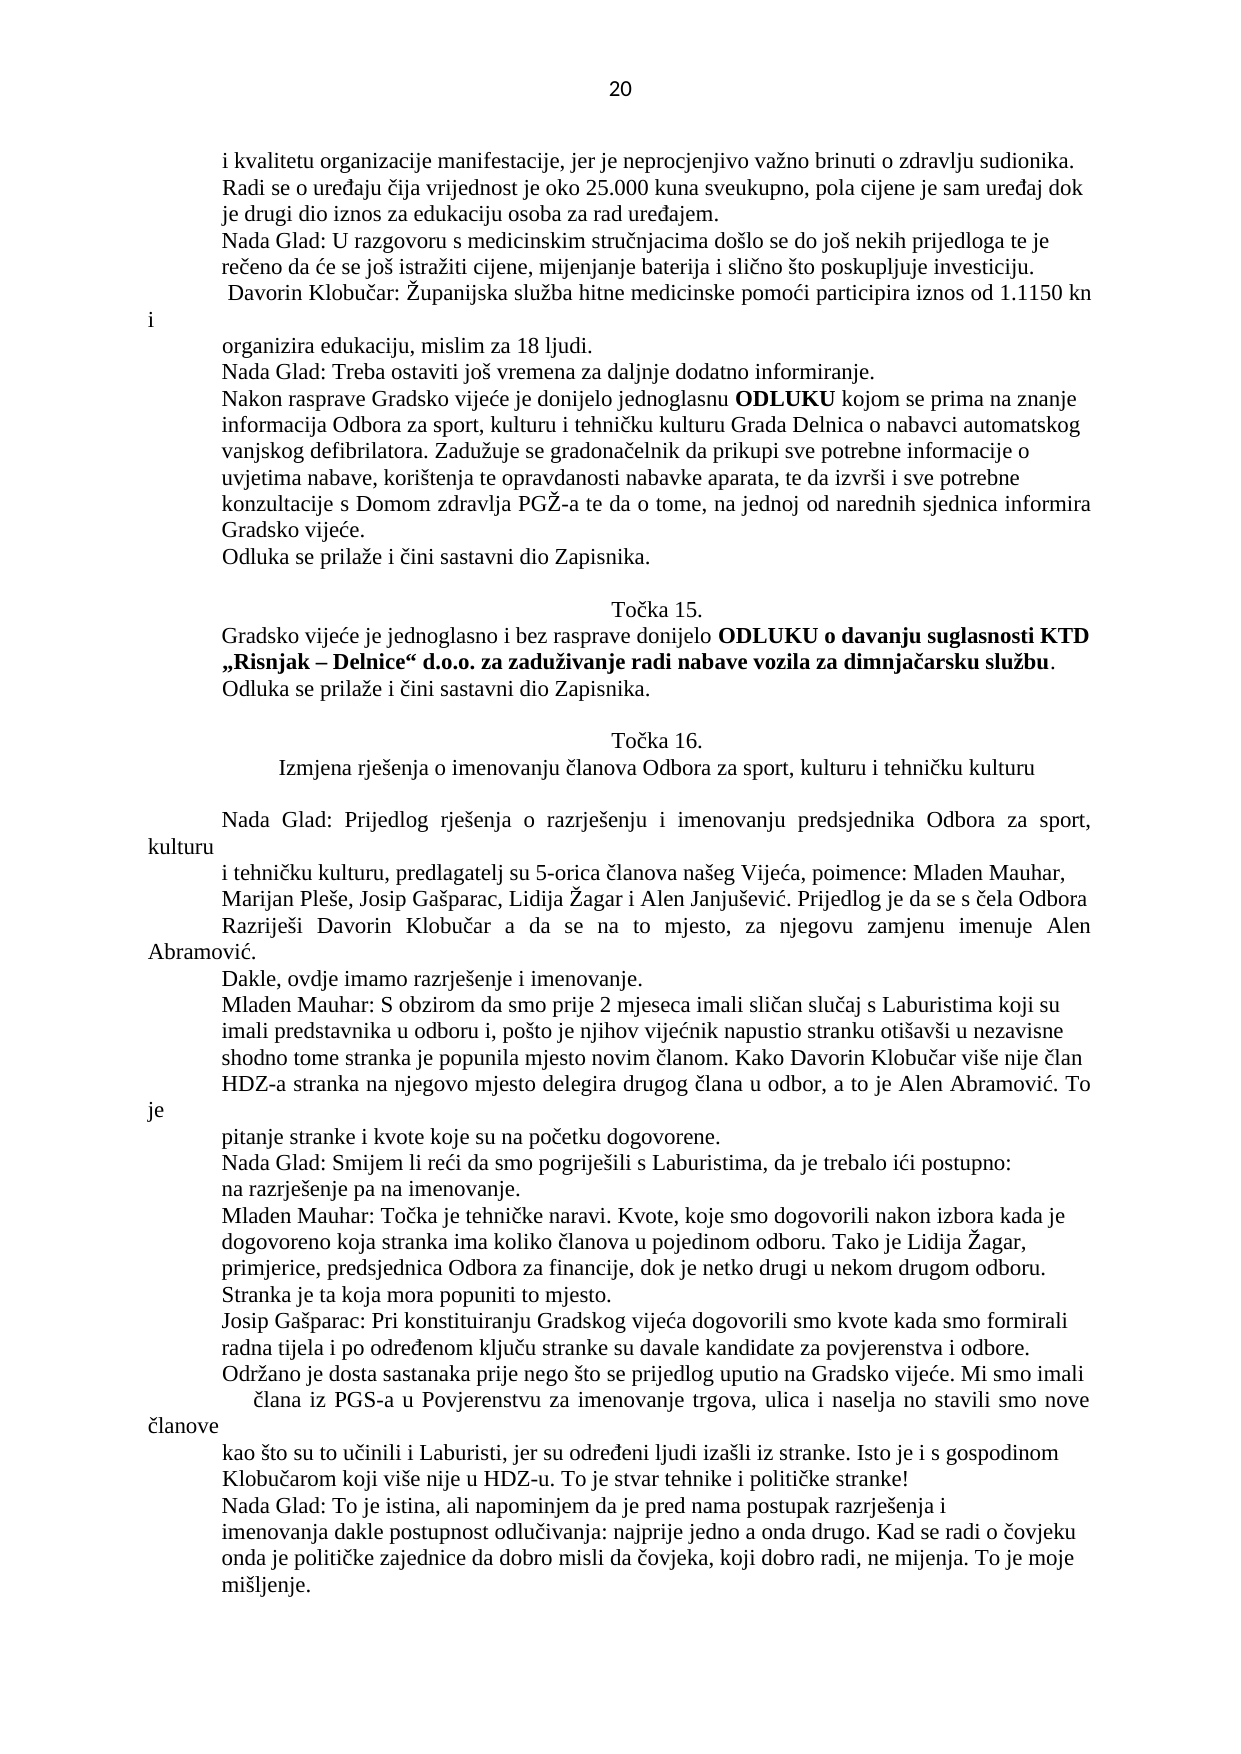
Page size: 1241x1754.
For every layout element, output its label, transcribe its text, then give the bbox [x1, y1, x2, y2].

text i tehničku kulturu, predlagatelj su 5-orica članova našeg Vijeća, poimence: Mladen Mauhar, [148, 859, 1093, 886]
text uvjetima nabave, korištenja te opravdanosti nabavke aparata, te da izvrši i sve potrebne [148, 464, 1093, 490]
text Josip Gašparac: Pri konstituiranju Gradskog vijeća dogovorili smo kvote kada smo formirali [148, 1307, 1093, 1333]
text shodno tome stranka je popunila mjesto novim članom. Kako Davorin Klobučar više nije član [148, 1044, 1093, 1070]
text Radi se o uređaju čija vrijednost je oko 25.000 kuna sveukupno, pola cijene je sam uređaj dok [148, 174, 1093, 200]
text pitanje stranke i kvote koje su na početku dogovorene. [148, 1123, 1093, 1149]
text vanjskog defibrilatora. Zadužuje se gradonačelnik da prikupi sve potrebne informacije o [148, 437, 1093, 464]
text imali predstavnika u odboru i, pošto je njihov vijećnik napustio stranku otišavši u nezavisne [148, 1017, 1093, 1044]
text Mladen Mauhar: S obzirom da smo prije 2 mjeseca imali sličan slučaj s Laburistima koji su [148, 991, 1093, 1017]
text Dakle, ovdje imamo razrješenje i imenovanje. [148, 964, 1093, 991]
text Stranka je ta koja mora popuniti to mjesto. [148, 1281, 1093, 1307]
text Davorin Klobučar: Županijska služba hitne medicinske pomoći participira iznos od 1.1150 kn i [148, 279, 1093, 332]
text Točka 16. [148, 727, 1093, 754]
text imenovanja dakle postupnost odlučivanja: najprije jedno a onda drugo. Kad se radi o čovjeku [148, 1518, 1093, 1544]
text Gradsko vijeće je jednoglasno i bez rasprave donijelo ODLUKU o davanju suglasnosti KTD [148, 622, 1093, 648]
text organizira edukaciju, mislim za 18 ljudi. [148, 332, 1093, 358]
text mišljenje. [148, 1571, 1093, 1597]
text primjerice, predsjednica Odbora za financije, dok je netko drugi u nekom drugom odboru. [148, 1254, 1093, 1281]
text onda je političke zajednice da dobro misli da čovjeka, koji dobro radi, ne mijenja. To je moje [148, 1544, 1093, 1571]
text informacija Odbora za sport, kulturu i tehničku kulturu Grada Delnica o nabavci automatskog [148, 411, 1093, 437]
text rečeno da će se još istražiti cijene, mijenjanje baterija i slično što poskupljuje investiciju. [148, 253, 1093, 279]
text Odluka se prilaže i čini sastavni dio Zapisnika. [148, 675, 1093, 701]
text konzultacije s Domom zdravlja PGŽ-a te da o tome, na jednoj od narednih sjednica informira Gradsko vijeće. [221, 490, 1093, 543]
text Nakon rasprave Gradsko vijeće je donijelo jednoglasnu ODLUKU kojom se prima na znanje [148, 385, 1093, 411]
text Nada Glad: Treba ostaviti još vremena za daljnje dodatno informiranje. [148, 358, 1093, 385]
text je drugi dio iznos za edukaciju osoba za rad uređajem. [148, 200, 1093, 227]
text na razrješenje pa na imenovanje. [148, 1175, 1093, 1202]
text „Risnjak – Delnice“ d.o.o. za zaduživanje radi nabave vozila za dimnjačarsku službu. [148, 648, 1093, 675]
text Klobučarom koji više nije u HDZ-u. To je stvar tehnike i političke stranke! [148, 1465, 1093, 1492]
text Mladen Mauhar: Točka je tehničke naravi. Kvote, koje smo dogovorili nakon izbora kada je [148, 1202, 1093, 1228]
text člana iz PGS-a u Povjerenstvu za imenovanje trgova, ulica i naselja no stavili smo nove članove [148, 1386, 1093, 1439]
text dogovoreno koja stranka ima koliko članova u pojedinom odboru. Tako je Lidija Žagar, [148, 1228, 1093, 1254]
text Nada Glad: To je istina, ali napominjem da je pred nama postupak razrješenja i [148, 1492, 1093, 1518]
text Marijan Pleše, Josip Gašparac, Lidija Žagar i Alen Janjušević. Prijedlog je da se s čela Odbora [148, 886, 1093, 912]
text kao što su to učinili i Laburisti, jer su određeni ljudi izašli iz stranke. Isto je i s gospodinom [148, 1439, 1093, 1465]
text Održano je dosta sastanaka prije nego što se prijedlog uputio na Gradsko vijeće. Mi smo imali [148, 1360, 1093, 1386]
text Razriješi Davorin Klobučar a da se na to mjesto, za njegovu zamjenu imenuje Alen Abramović. [148, 912, 1093, 964]
text Nada Glad: Prijedlog rješenja o razrješenju i imenovanju predsjednika Odbora za sport, kulturu [148, 806, 1093, 859]
text Točka 15. [148, 596, 1093, 622]
text HDZ-a stranka na njegovo mjesto delegira drugog člana u odbor, a to je Alen Abramović. To je [148, 1070, 1093, 1123]
text radna tijela i po određenom ključu stranke su davale kandidate za povjerenstva i odbore. [148, 1333, 1093, 1360]
text Nada Glad: Smijem li reći da smo pogriješili s Laburistima, da je trebalo ići postupno: [148, 1149, 1093, 1175]
text Odluka se prilaže i čini sastavni dio Zapisnika. [148, 543, 1093, 569]
text Nada Glad: U razgovoru s medicinskim stručnjacima došlo se do još nekih prijedloga te je [148, 227, 1093, 253]
text Izmjena rješenja o imenovanju članova Odbora za sport, kulturu i tehničku kulturu [148, 754, 1093, 780]
text i kvalitetu organizacije manifestacije, jer je neprocjenjivo važno brinuti o zdravlju sudionika. [148, 148, 1093, 174]
